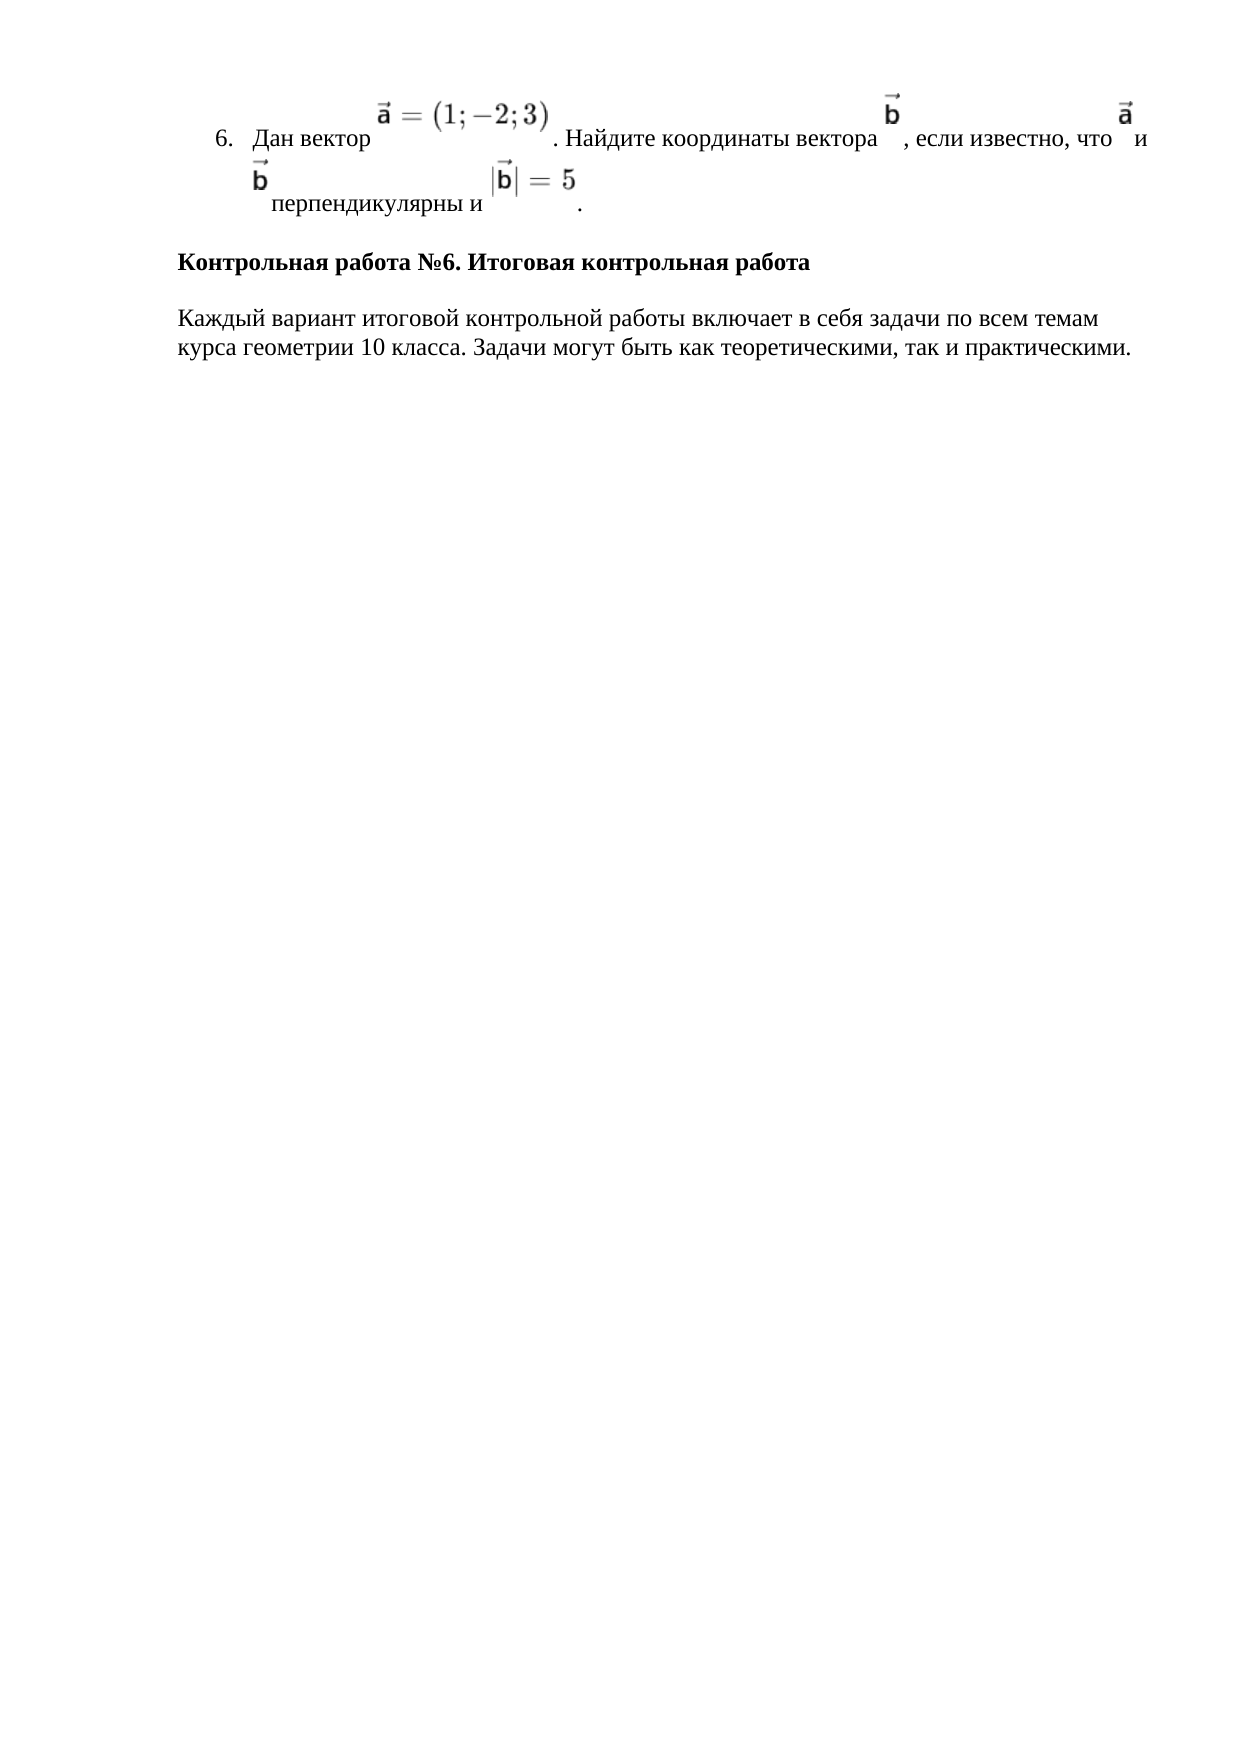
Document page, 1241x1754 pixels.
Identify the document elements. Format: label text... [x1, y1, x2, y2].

subtitle Контрольная работа №6. Итоговая контрольная работа [177, 253, 1152, 275]
picture [1118, 101, 1133, 124]
list Дан вектор . Найдите координаты вектора , если известно, что и перпендикулярны и . [215, 123, 1148, 217]
picture [377, 100, 548, 123]
picture [884, 93, 900, 124]
picture [252, 159, 269, 190]
text Каждый вариант итоговой контрольной работы включает в себя задачи по всем темам [177, 303, 1152, 332]
text курса геометрии 10 класса. Задачи могут быть как теоретическими, так и практическими. [177, 332, 1152, 361]
